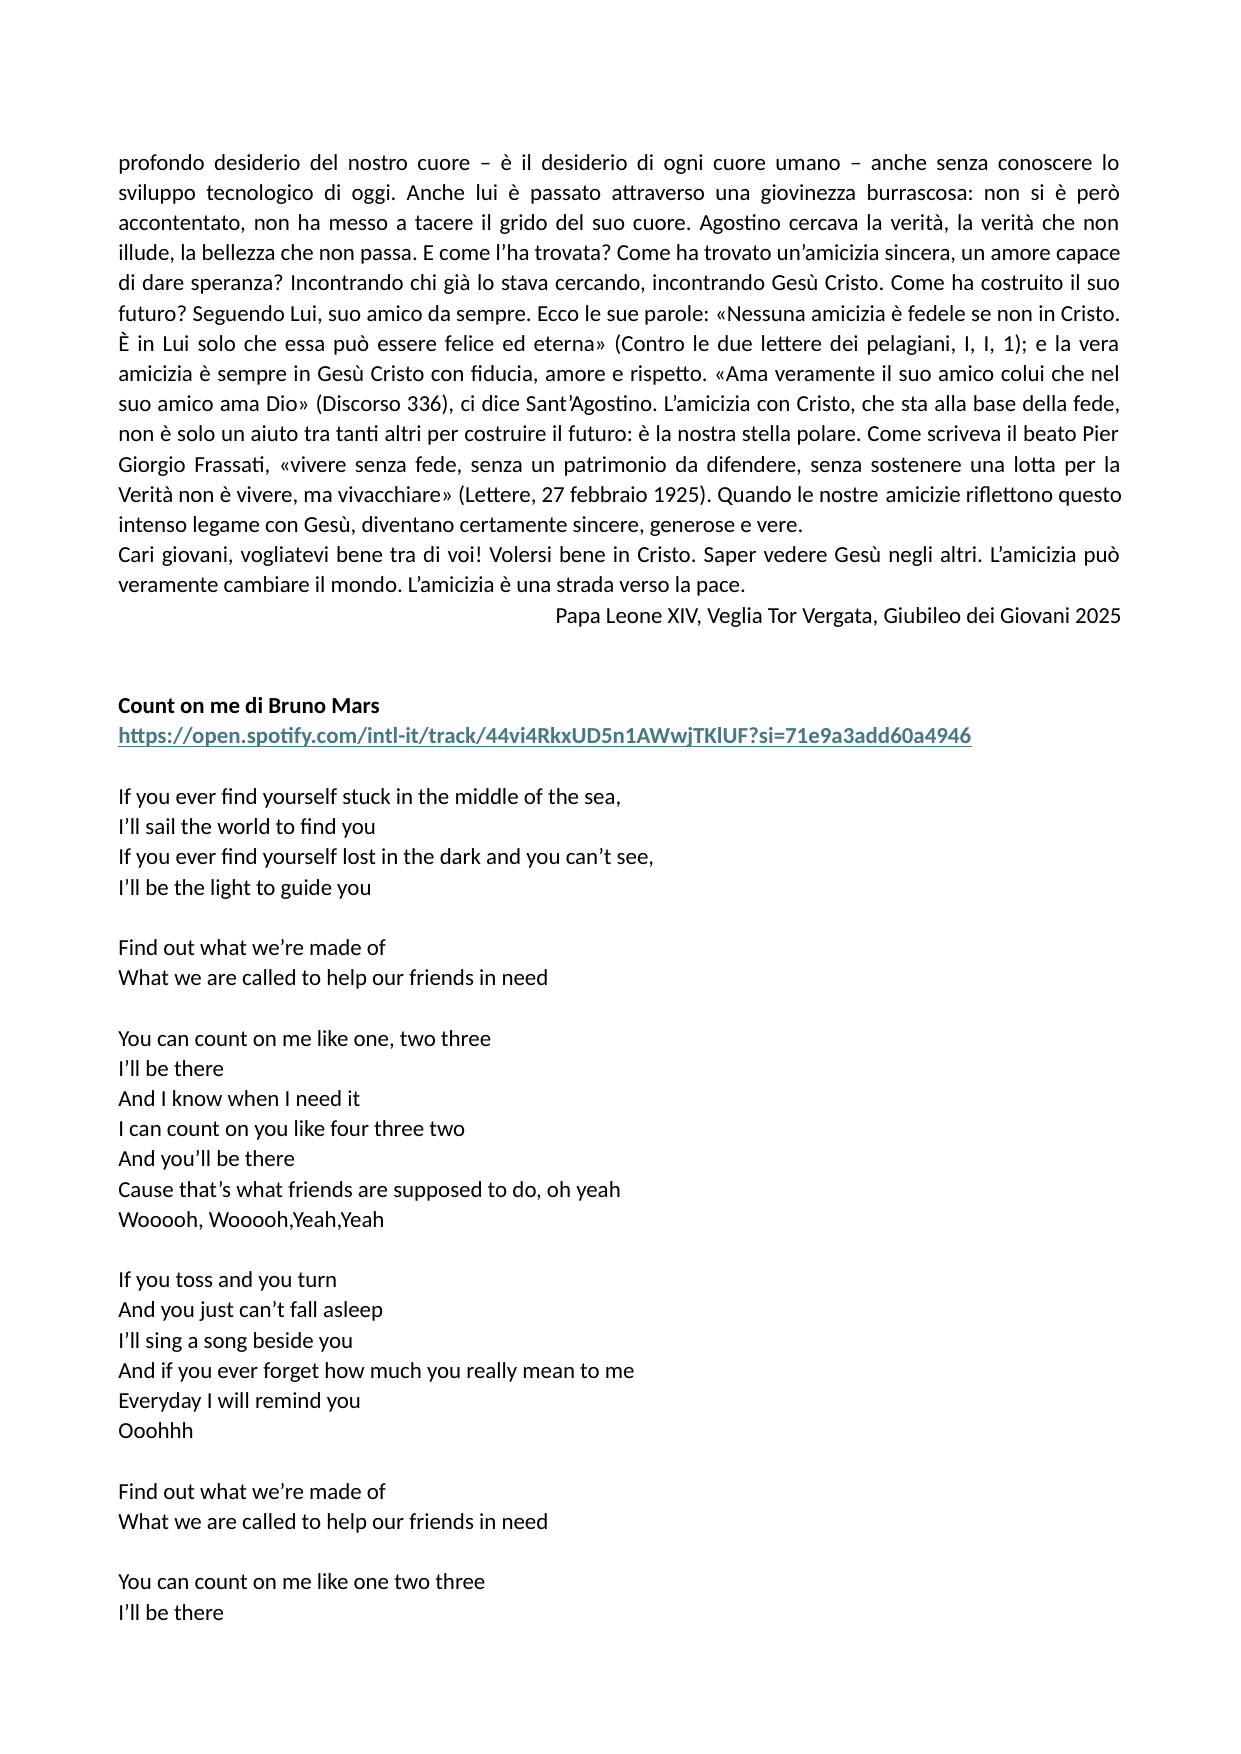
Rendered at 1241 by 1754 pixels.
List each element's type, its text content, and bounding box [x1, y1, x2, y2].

text Papa Leone XIV, Veglia Tor Vergata, Giubileo dei Giovani 2025 [118, 601, 1122, 629]
text Wooooh, Wooooh,Yeah,Yeah [118, 1205, 1122, 1233]
text I can count on you like four three two [118, 1114, 1122, 1142]
text I’ll be the light to guide you [118, 873, 1122, 901]
text I’ll be there [118, 1054, 1122, 1082]
text What we are called to help our friends in need [118, 1507, 1122, 1535]
text If you toss and you turn [118, 1265, 1122, 1293]
text And if you ever forget how much you really mean to me [118, 1356, 1122, 1384]
text And you’ll be there [118, 1144, 1122, 1172]
text Find out what we’re made of [118, 933, 1122, 961]
text https://open.spotify.com/intl-it/track/44vi4RkxUD5n1AWwjTKlUF?si=71e9a3add60a4946 [118, 722, 1122, 749]
text You can count on me like one two three [118, 1567, 1122, 1595]
text If you ever find yourself stuck in the middle of the sea, [118, 782, 1122, 810]
text Ooohhh [118, 1416, 1122, 1444]
text I’ll sing a song beside you [118, 1326, 1122, 1354]
text Everyday I will remind you [118, 1386, 1122, 1414]
text I’ll sail the world to find you [118, 812, 1122, 840]
text Cause that’s what friends are supposed to do, oh yeah [118, 1175, 1122, 1203]
text And you just can’t fall asleep [118, 1296, 1122, 1323]
text You can count on me like one, two three [118, 1024, 1122, 1052]
text And I know when I need it [118, 1084, 1122, 1112]
text Cari giovani, vogliatevi bene tra di voi! Volersi bene in Cristo. Saper vedere Gesù negli altri. L’amicizia può veramente cambiare il mondo. L’amicizia è una strada verso la pace. [118, 540, 1122, 598]
text If you ever find yourself lost in the dark and you can’t see, [118, 842, 1122, 870]
text Find out what we’re made of [118, 1477, 1122, 1505]
text What we are called to help our friends in need [118, 963, 1122, 991]
text I’ll be there [118, 1598, 1122, 1626]
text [118, 148, 1122, 538]
text Count on me di Bruno Mars [118, 691, 1122, 719]
